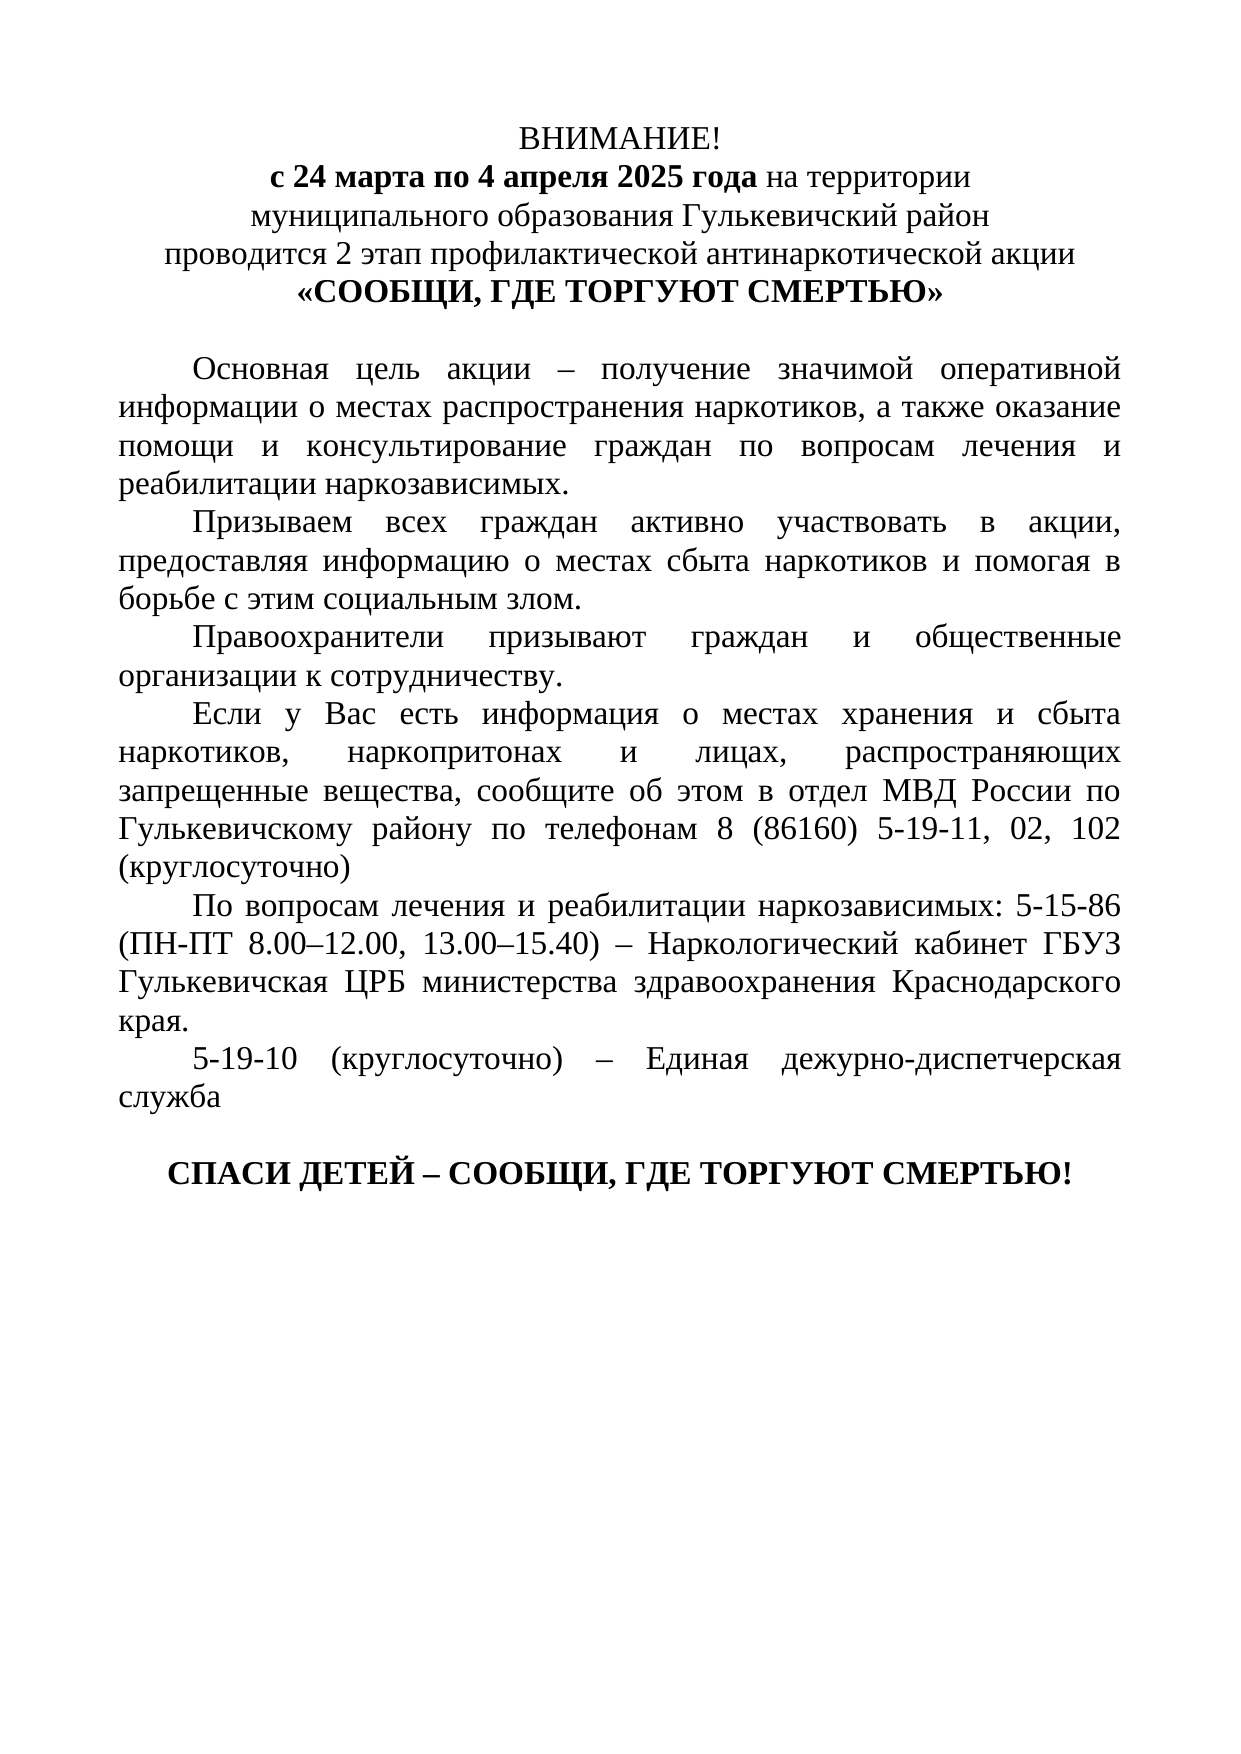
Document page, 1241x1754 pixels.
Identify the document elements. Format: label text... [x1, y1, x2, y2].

text «СООБЩИ, ГДЕ ТОРГУЮТ СМЕРТЬЮ» [118, 271, 1122, 310]
text По вопросам лечения и реабилитации наркозависимых: 5-15-86 (ПН-ПТ 8.00–12.00, 13.00–15.40) – Наркологический кабинет ГБУЗ Гулькевичская ЦРБ министерства здравоохранения Краснодарского края. [118, 885, 1122, 1038]
text муниципального образования Гулькевичский район [118, 195, 1122, 233]
text Если у Вас есть информация о местах хранения и сбыта наркотиков, наркопритонах и лицах, распространяющих запрещенные вещества, сообщите об этом в отдел МВД России по Гулькевичскому району по телефонам 8 (86160) 5-19-11, 02, 102 (круглосуточно) [118, 693, 1122, 885]
text с 24 марта по 4 апреля 2025 года на территории [118, 156, 1122, 195]
text СПАСИ ДЕТЕЙ – СООБЩИ, ГДЕ ТОРГУЮТ СМЕРТЬЮ! [118, 1153, 1122, 1191]
text Призываем всех граждан активно участвовать в акции, предоставляя информацию о местах сбыта наркотиков и помогая в борьбе с этим социальным злом. [118, 501, 1122, 616]
text Основная цель акции – получение значимой оперативной информации о местах распространения наркотиков, а также оказание помощи и консультирование граждан по вопросам лечения и реабилитации наркозависимых. [118, 348, 1122, 501]
text ВНИМАНИЕ! [118, 118, 1122, 156]
text 5-19-10 (круглосуточно) – Единая дежурно-диспетчерская служба [118, 1038, 1122, 1115]
text Правоохранители призывают граждан и общественные организации к сотрудничеству. [118, 616, 1122, 693]
text проводится 2 этап профилактической антинаркотической акции [118, 233, 1122, 271]
